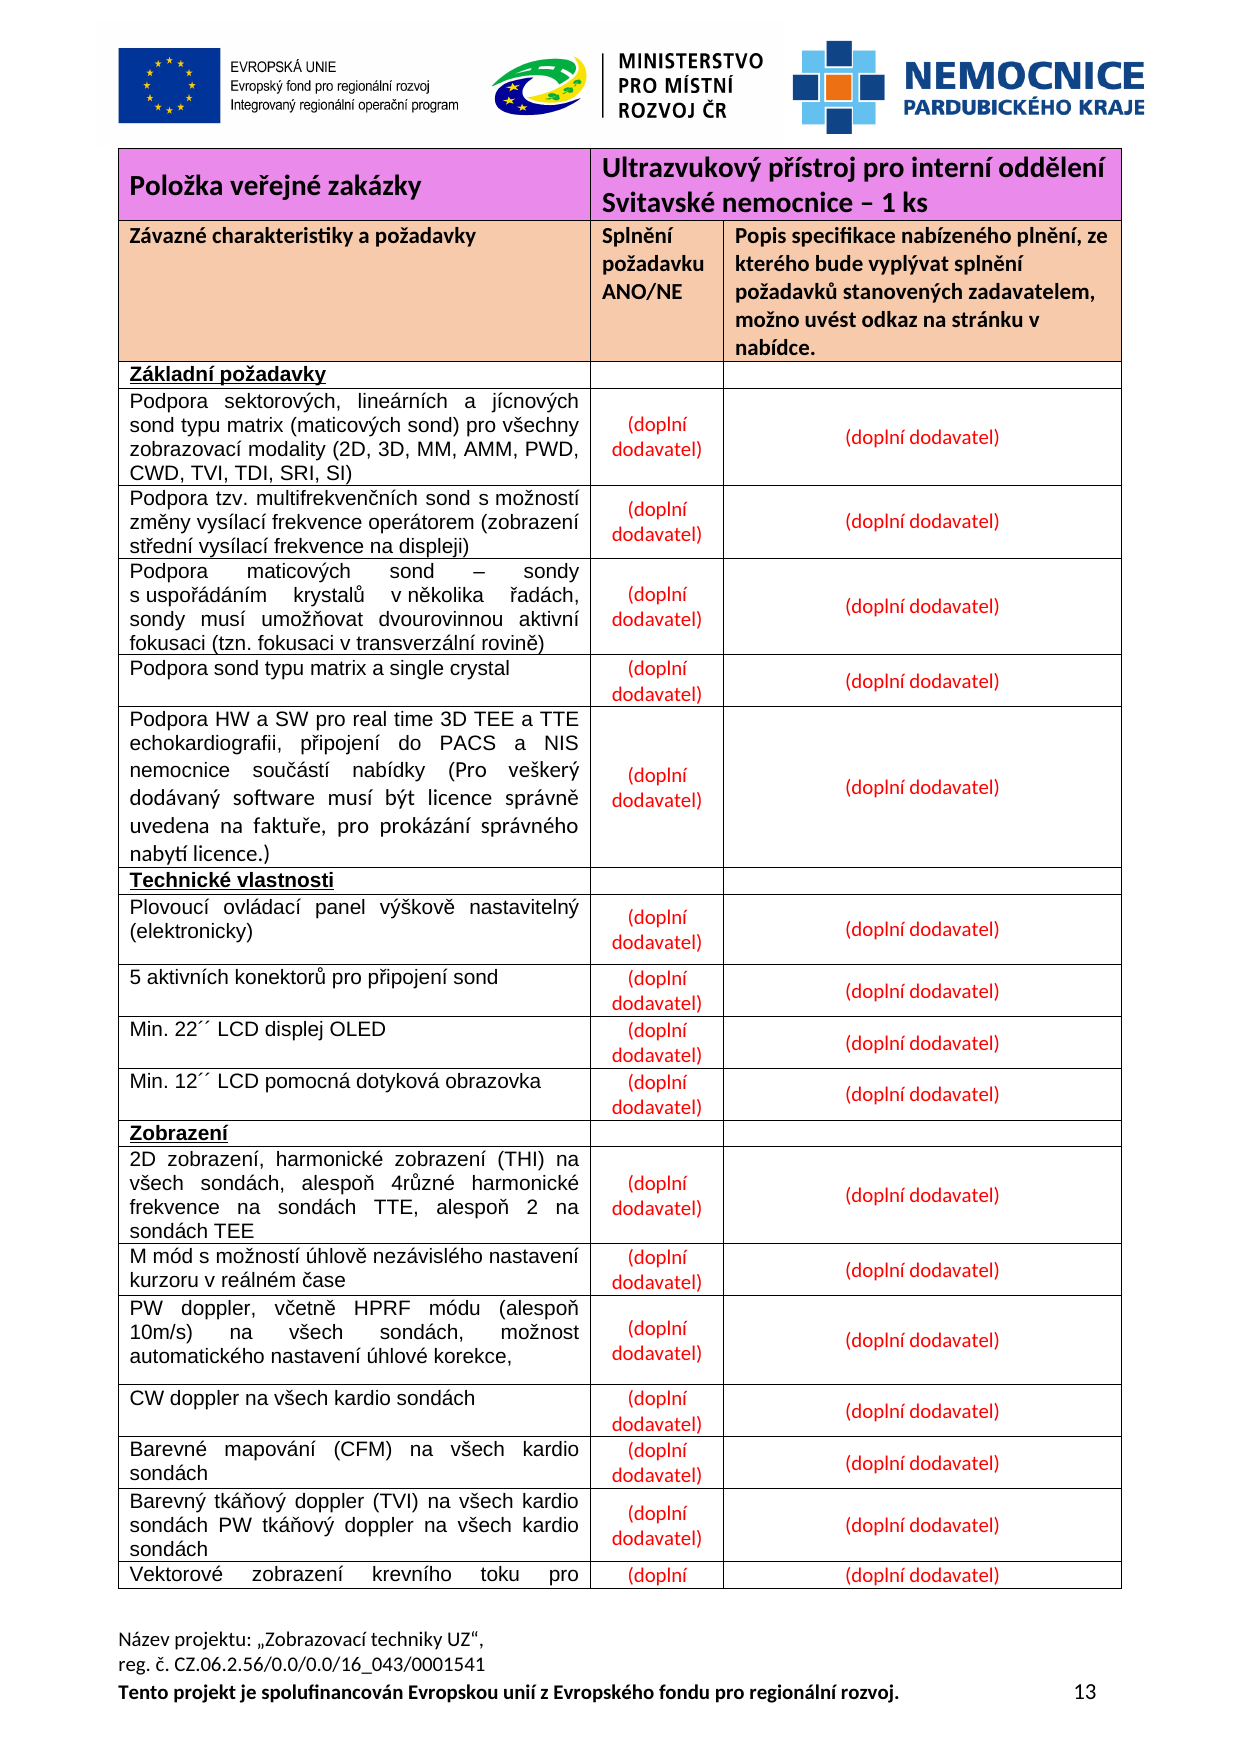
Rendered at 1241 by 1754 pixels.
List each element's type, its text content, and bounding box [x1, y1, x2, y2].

table_cell CW doppler na všech kardio sondách [119, 1385, 590, 1436]
table_cell (doplní dodavatel) [724, 1296, 1121, 1384]
table_cell [591, 362, 723, 388]
table_cell Podpora HW a SW pro real time 3D TEE a TTE echokardiografii, připojení do PACS a NIS nemocnice součástí nabídky (Pro veškerý dodávaný software musí být licence správně uvedena na faktuře, pro prokázání správného nabytí licence.) [119, 707, 590, 867]
table_cell (doplní dodavatel) [591, 1489, 723, 1561]
table_cell (doplní dodavatel) [724, 1489, 1121, 1561]
table_cell [591, 868, 723, 894]
table_cell [724, 1121, 1121, 1146]
table_cell [724, 868, 1121, 894]
table_cell (doplní dodavatel) [724, 486, 1121, 557]
table_cell (doplní dodavatel) [591, 895, 723, 964]
table_cell (doplní dodavatel) [591, 559, 723, 654]
table_cell 2D zobrazení, harmonické zobrazení (THI) na všech sondách, alespoň 4různé harmonické frekvence na sondách TTE, alespoň 2 na sondách TEE [119, 1147, 590, 1243]
table_cell Závazné charakteristiky a požadavky [119, 221, 590, 361]
table_cell Min. 12´´ LCD pomocná dotyková obrazovka [119, 1069, 590, 1120]
table_cell (doplní dodavatel) [591, 707, 723, 867]
table_cell (doplní dodavatel) [724, 707, 1121, 867]
table_cell (doplní dodavatel) [724, 1562, 1121, 1587]
table_cell (doplní dodavatel) [591, 1437, 723, 1488]
table_cell (doplní dodavatel) [591, 965, 723, 1016]
table_cell (doplní dodavatel) [724, 1385, 1121, 1436]
table_cell (doplní dodavatel) [591, 1147, 723, 1243]
table_cell Zobrazení [119, 1121, 590, 1146]
table_header Položka veřejné zakázky [119, 149, 590, 220]
table_cell (doplní dodavatel) [724, 965, 1121, 1016]
table_cell (doplní dodavatel) [724, 655, 1121, 706]
table_cell Podpora sond typu matrix a single crystal [119, 655, 590, 706]
table_cell (doplní dodavatel) [724, 895, 1121, 964]
table_cell (doplní dodavatel) [591, 1562, 723, 1587]
table_cell Barevný tkáňový doppler (TVI) na všech kardio sondách PW tkáňový doppler na všech kardio sondách [119, 1489, 590, 1561]
table_header Ultrazvukový přístroj pro interní oddělení Svitavské nemocnice – 1 ks [591, 149, 1121, 220]
table_cell Splnění požadavku ANO/NE [591, 221, 723, 361]
table_cell Min. 22´´ LCD displej OLED [119, 1017, 590, 1068]
table_cell Podpora tzv. multifrekvenčních sond s možností změny vysílací frekvence operátorem (zobrazení střední vysílací frekvence na displeji) [119, 486, 590, 557]
table_cell Popis specifikace nabízeného plnění, ze kterého bude vyplývat splnění požadavků stanovených zadavatelem, možno uvést odkaz na stránku v nabídce. [724, 221, 1121, 361]
table_cell [724, 362, 1121, 388]
table_cell (doplní dodavatel) [724, 1017, 1121, 1068]
table_cell (doplní dodavatel) [591, 1296, 723, 1384]
table_cell Barevné mapování (CFM) na všech kardio sondách [119, 1437, 590, 1488]
table_cell (doplní dodavatel) [724, 1244, 1121, 1295]
picture [96, 22, 785, 148]
table_cell [591, 1121, 723, 1146]
table_cell (doplní dodavatel) [724, 1437, 1121, 1488]
table_cell (doplní dodavatel) [724, 1069, 1121, 1120]
table_cell M mód s možností úhlově nezávislého nastavení kurzoru v reálném čase [119, 1244, 590, 1295]
table_cell (doplní dodavatel) [724, 1147, 1121, 1243]
table_cell (doplní dodavatel) [591, 1385, 723, 1436]
table_cell Podpora maticových sond – sondy s uspořádáním krystalů v několika řadách, sondy musí umožňovat dvourovinnou aktivní fokusaci (tzn. fokusaci v transverzální rovině) [119, 559, 590, 654]
table_cell (doplní dodavatel) [591, 389, 723, 484]
table_cell (doplní dodavatel) [724, 389, 1121, 484]
table_cell Vektorové zobrazení krevního toku pro zobrazení dráhy pohybu krevních buněk bez použití kontrastních látek [119, 1562, 590, 1587]
table_cell Plovoucí ovládací panel výškově nastavitelný (elektronicky) [119, 895, 590, 964]
table_cell Technické vlastnosti [119, 868, 590, 894]
table_cell Základní požadavky [119, 362, 590, 388]
table_cell (doplní dodavatel) [591, 1017, 723, 1068]
table_cell (doplní dodavatel) [591, 1069, 723, 1120]
table_cell (doplní dodavatel) [591, 486, 723, 557]
table_cell (doplní dodavatel) [591, 1244, 723, 1295]
table_cell PW doppler, včetně HPRF módu (alespoň 10m/s) na všech sondách, možnost automatického nastavení úhlové korekce, [119, 1296, 590, 1384]
table_cell (doplní dodavatel) [724, 559, 1121, 654]
picture [791, 39, 1145, 135]
table_cell (doplní dodavatel) [591, 655, 723, 706]
table_cell 5 aktivních konektorů pro připojení sond [119, 965, 590, 1016]
table_cell Podpora sektorových, lineárních a jícnových sond typu matrix (maticových sond) pro všechny zobrazovací modality (2D, 3D, MM, AMM, PWD, CWD, TVI, TDI, SRI, SI) [119, 389, 590, 484]
